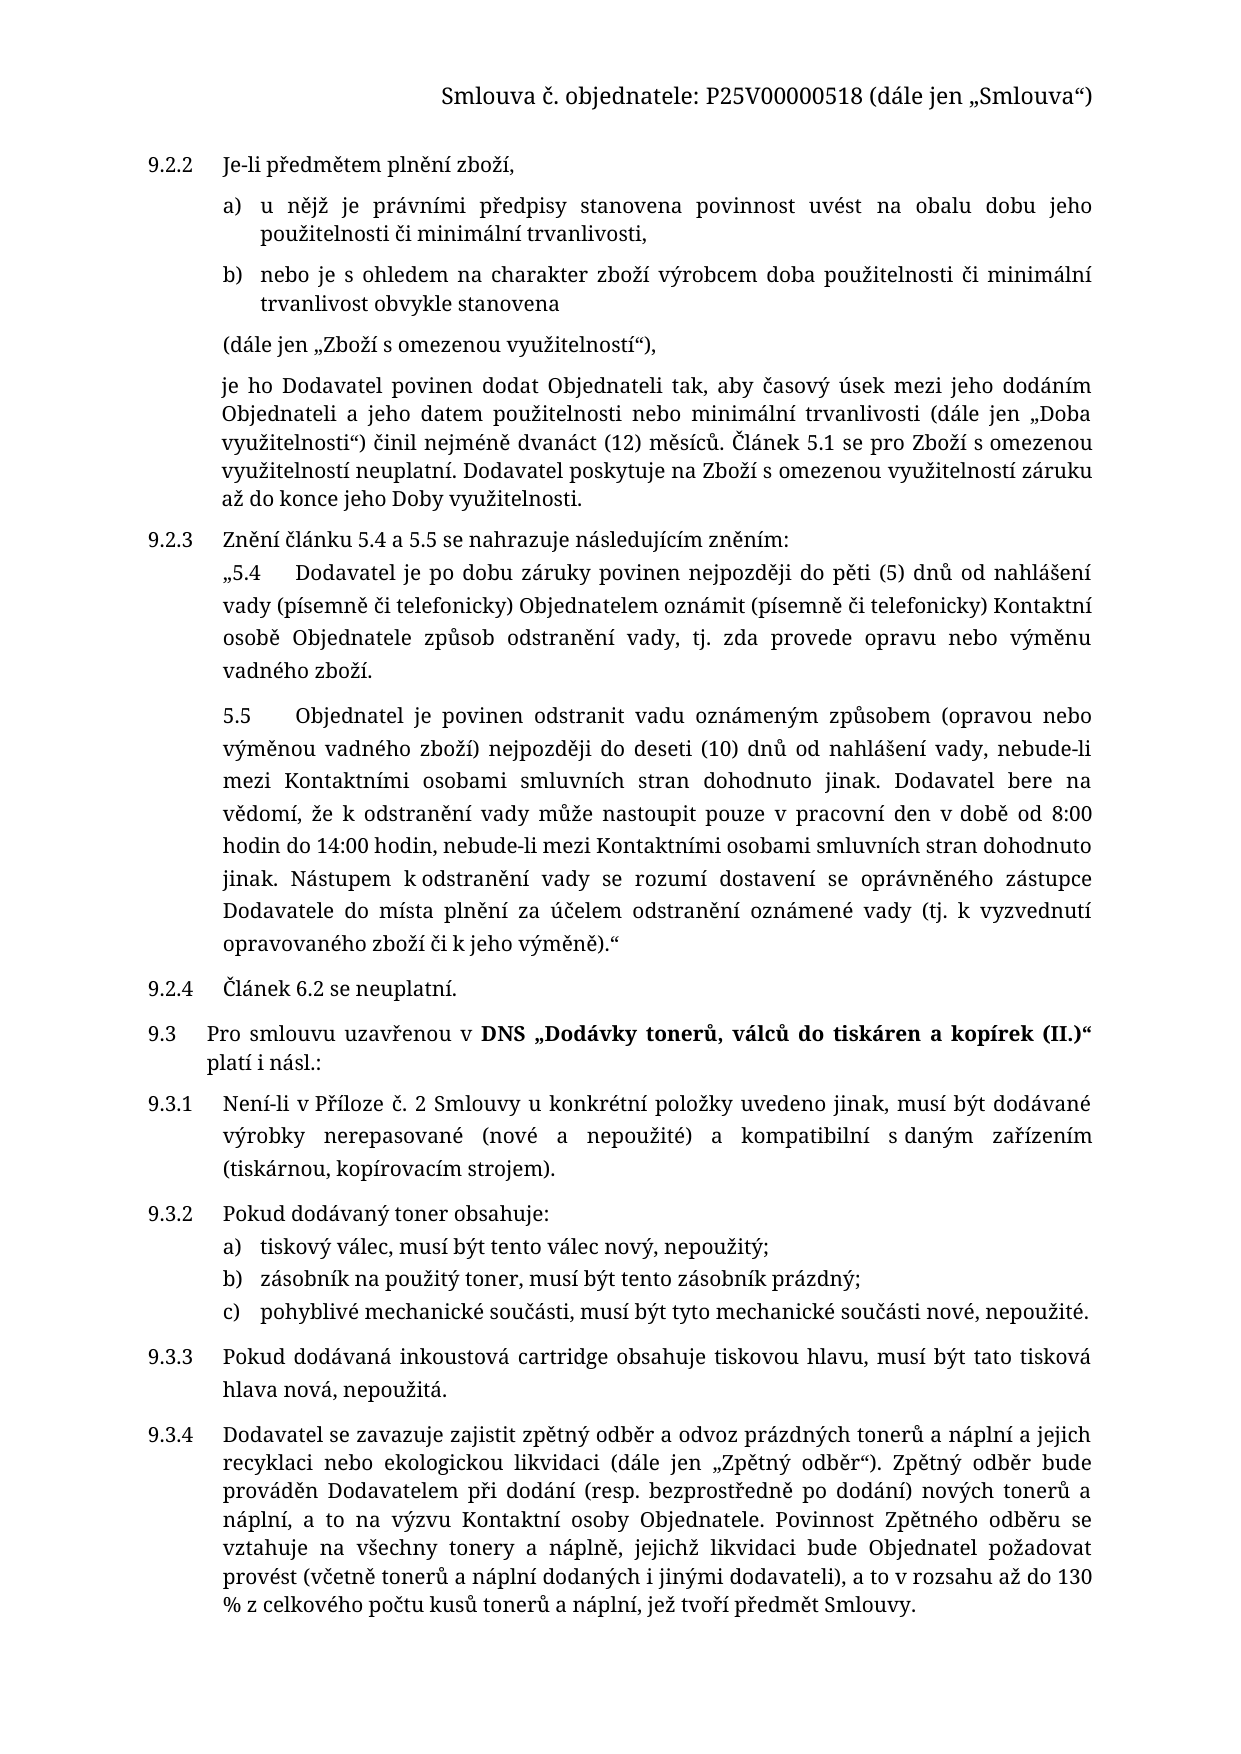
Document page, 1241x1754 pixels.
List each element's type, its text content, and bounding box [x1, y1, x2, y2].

text je ho Dodavatel povinen dodat Objednateli tak, aby časový úsek mezi jeho dodáním Objednateli a jeho datem použitelnosti nebo minimální trvanlivosti (dále jen „Doba využitelnosti“) činil nejméně dvanáct (12) měsíců. Článek 5.1 se pro Zboží s omezenou využitelností neuplatní. Dodavatel poskytuje na Zboží s omezenou využitelností záruku až do konce jeho Doby využitelnosti. [221, 371, 1093, 513]
text (dále jen „Zboží s omezenou využitelností“), [223, 330, 1093, 358]
list Není-li v Příloze č. 2 Smlouvy u konkrétní položky uvedeno jinak, musí být dodávané výrobky nerepasované (nové a nepoužité) a kompatibilní s daným zařízením (tiskárnou, kopírovacím strojem). [148, 1089, 1093, 1182]
list tiskový válec, musí být tento válec nový, nepoužitý; [223, 1232, 1093, 1260]
list Znění článku 5.4 a 5.5 se nahrazuje následujícím zněním: [148, 526, 1093, 554]
list Článek 6.2 se neuplatní. [148, 974, 1093, 1003]
list zásobník na použitý toner, musí být tento zásobník prázdný; [223, 1264, 1093, 1293]
list Pokud dodávaný toner obsahuje: [148, 1199, 1093, 1228]
list 5.5 Objednatel je povinen odstranit vadu oznámeným způsobem (opravou nebo výměnou vadného zboží) nejpozději do deseti (10) dnů od nahlášení vady, nebude-li mezi Kontaktními osobami smluvních stran dohodnuto jinak. Dodavatel bere na vědomí, že k odstranění vady může nastoupit pouze v pracovní den v době od 8:00 hodin do 14:00 hodin, nebude-li mezi Kontaktními osobami smluvních stran dohodnuto jinak. Nástupem k odstranění vady se rozumí dostavení se oprávněného zástupce Dodavatele do místa plnění za účelem odstranění oznámené vady (tj. k vyzvednutí opravovaného zboží či k jeho výměně).“ [223, 701, 1093, 958]
list nebo je s ohledem na charakter zboží výrobcem doba použitelnosti či minimální trvanlivost obvykle stanovena [223, 261, 1093, 317]
list Pokud dodávaná inkoustová cartridge obsahuje tiskovou hlavu, musí být tato tisková hlava nová, nepoužitá. [148, 1342, 1093, 1403]
list Pro smlouvu uzavřenou v DNS „Dodávky tonerů, válců do tiskáren a kopírek (II.)“ platí i násl.: [148, 1019, 1093, 1076]
list u nějž je právními předpisy stanovena povinnost uvést na obalu dobu jeho použitelnosti či minimální trvanlivosti, [223, 191, 1093, 248]
list pohyblivé mechanické součásti, musí být tyto mechanické součásti nové, nepoužité. [223, 1297, 1093, 1325]
list Dodavatel se zavazuje zajistit zpětný odběr a odvoz prázdných tonerů a náplní a jejich recyklaci nebo ekologickou likvidaci (dále jen „Zpětný odběr“). Zpětný odběr bude prováděn Dodavatelem při dodání (resp. bezprostředně po dodání) nových tonerů a náplní, a to na výzvu Kontaktní osoby Objednatele. Povinnost Zpětného odběru se vztahuje na všechny tonery a náplně, jejichž likvidaci bude Objednatel požadovat provést (včetně tonerů a náplní dodaných i jinými dodavateli), a to v rozsahu až do 130 % z celkového počtu kusů tonerů a náplní, jež tvoří předmět Smlouvy. [148, 1420, 1093, 1619]
list „5.4 Dodavatel je po dobu záruky povinen nejpozději do pěti (5) dnů od nahlášení vady (písemně či telefonicky) Objednatelem oznámit (písemně či telefonicky) Kontaktní osobě Objednatele způsob odstranění vady, tj. zda provede opravu nebo výměnu vadného zboží. [223, 558, 1093, 684]
list Je-li předmětem plnění zboží, [148, 150, 1093, 179]
